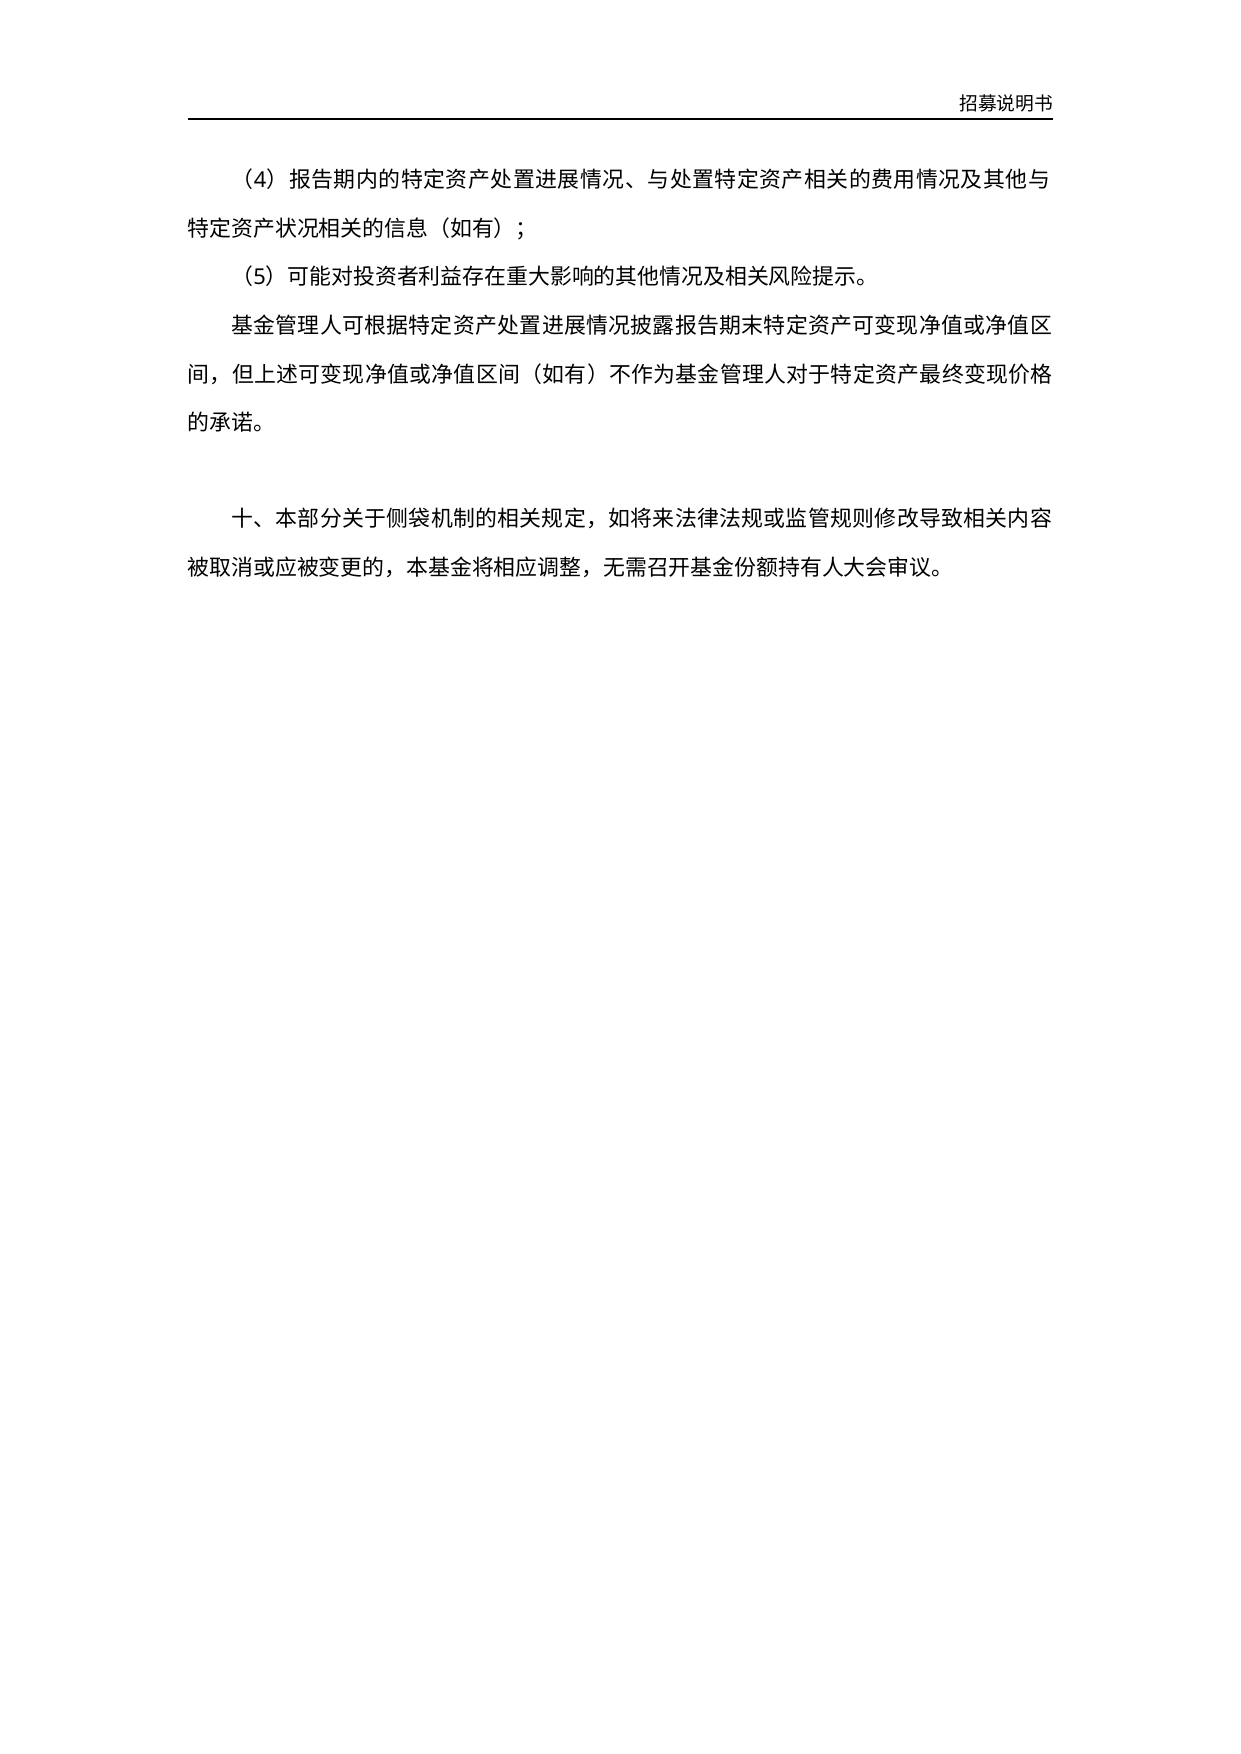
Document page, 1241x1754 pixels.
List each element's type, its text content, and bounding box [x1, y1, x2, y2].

list 十、本部分关于侧袋机制的相关规定，如将来法律法规或监管规则修改导致相关内容被取消或应被变更的，本基金将相应调整，无需召开基金份额持有人大会审议。 [187, 501, 1053, 582]
list （5）可能对投资者利益存在重大影响的其他情况及相关风险提示。 [187, 259, 1053, 292]
list 基金管理人可根据特定资产处置进展情况披露报告期末特定资产可变现净值或净值区间，但上述可变现净值或净值区间（如有）不作为基金管理人对于特定资产最终变现价格的承诺。 [187, 307, 1053, 437]
list （4）报告期内的特定资产处置进展情况、与处置特定资产相关的费用情况及其他与特定资产状况相关的信息（如有）； [187, 162, 1053, 243]
